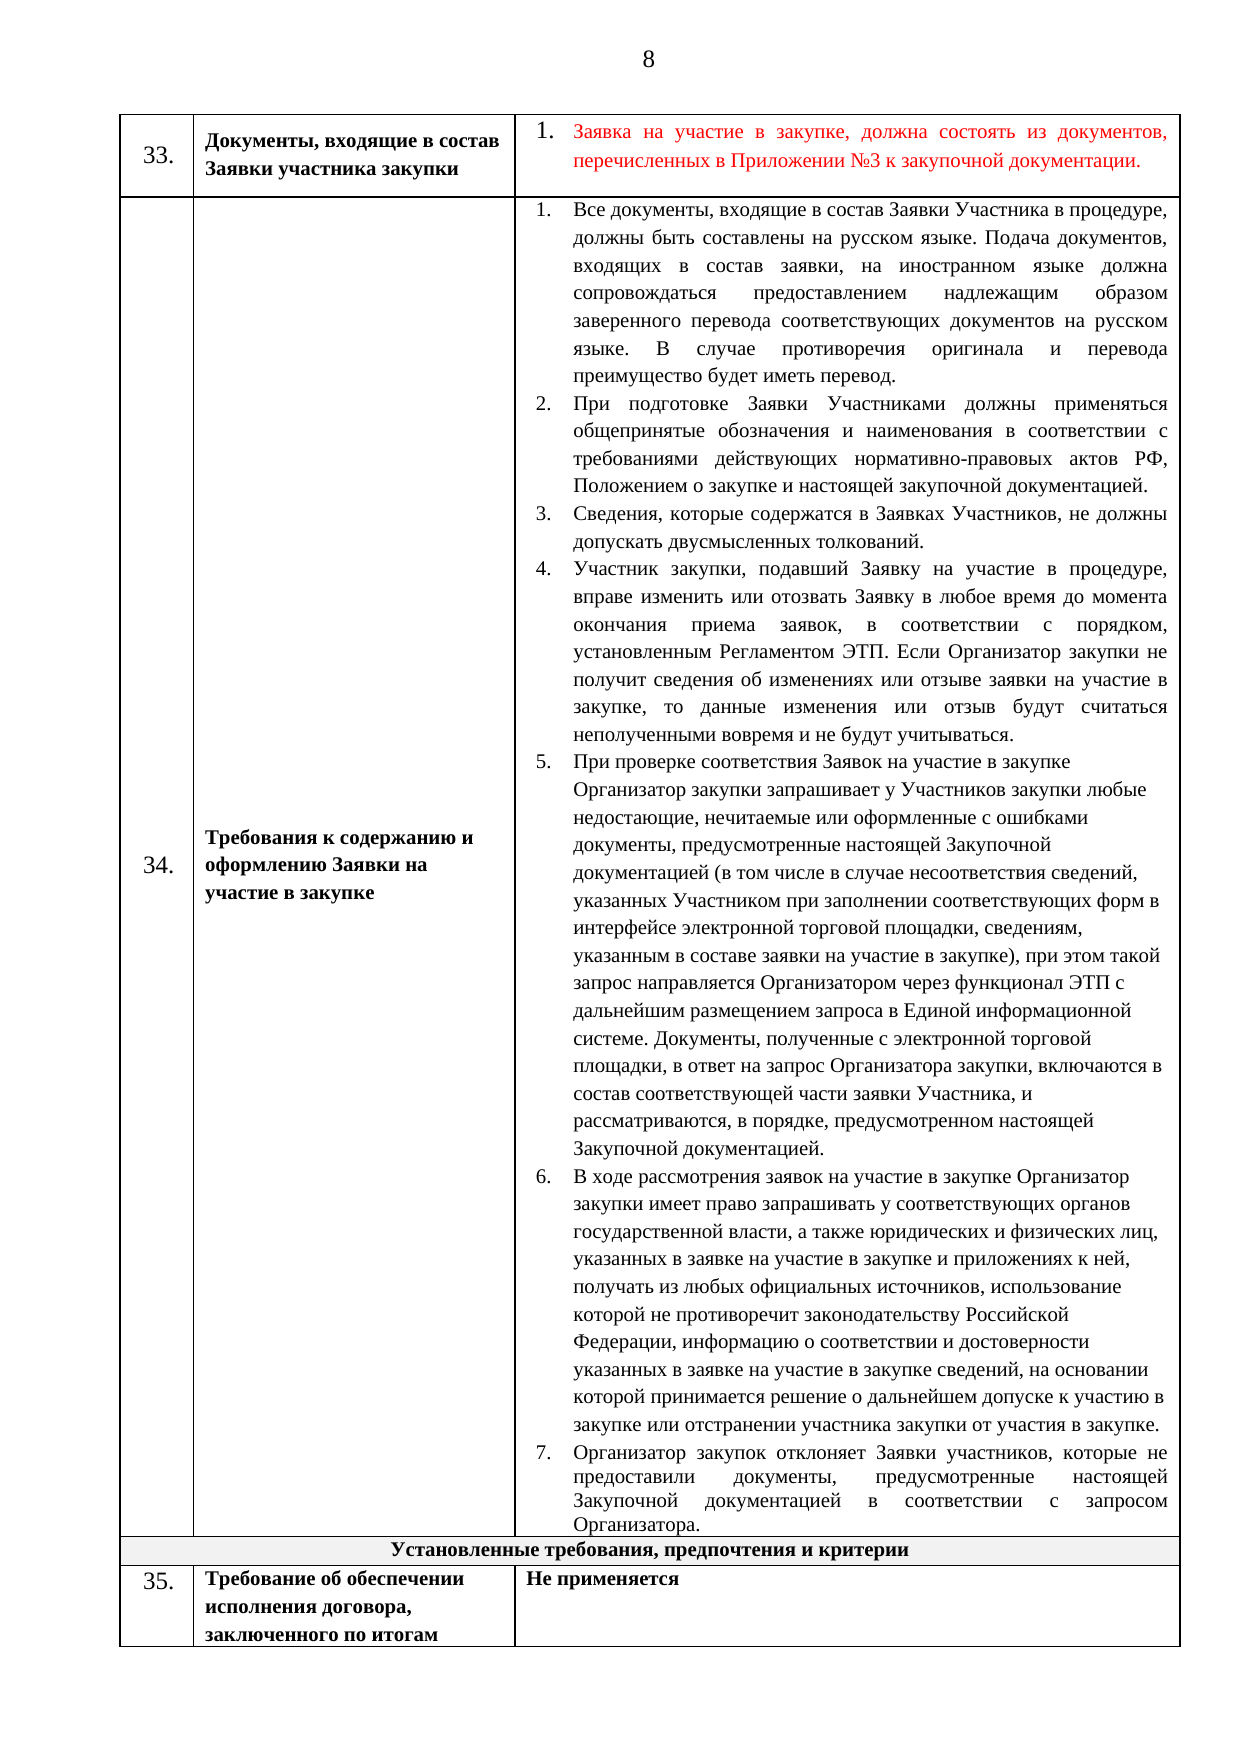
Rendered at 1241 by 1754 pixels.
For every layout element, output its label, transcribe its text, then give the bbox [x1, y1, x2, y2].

table_cell Все документы, входящие в состав Заявки Участника в процедуре, должны быть составлены на русском языке. Подача документов, входящих в состав заявки, на иностранном языке должна сопровождаться предоставлением надлежащим образом заверенного перевода соответствующих документов на русском языке. В случае противоречия оригинала и перевода преимущество будет иметь перевод. При подготовке Заявки Участниками должны применяться общепринятые обозначения и наименования в соответствии с требованиями действующих нормативно-правовых актов РФ, Положением о закупке и настоящей закупочной документацией. Сведения, которые содержатся в Заявках Участников, не должны допускать двусмысленных толкований. Участник закупки, подавший Заявку на участие в процедуре, вправе изменить или отозвать Заявку в любое время до момента окончания приема заявок, в соответствии с порядком, установленным Регламентом ЭТП. Если Организатор закупки не получит сведения об изменениях или отзыве заявки на участие в закупке, то данные изменения или отзыв будут считаться неполученными вовремя и не будут учитываться. При проверке соответствия Заявок на участие в закупке Организатор закупки запрашивает у Участников закупки любые недостающие, нечитаемые или оформленные с ошибками документы, предусмотренные настоящей Закупочной документацией (в том числе в случае несоответствия сведений, указанных Участником при заполнении соответствующих форм в интерфейсе электронной торговой площадки, сведениям, указанным в составе заявки на участие в закупке), при этом такой запрос направляется Организатором через функционал ЭТП с дальнейшим размещением запроса в Единой информационной системе. Документы, полученные с электронной торговой площадки, в ответ на запрос Организатора закупки, включаются в состав соответствующей части заявки Участника, и рассматриваются, в порядке, предусмотренном настоящей Закупочной документацией. В ходе рассмотрения заявок на участие в закупке Организатор закупки имеет право запрашивать у соответствующих органов государственной власти, а также юридических и физических лиц, указанных в заявке на участие в закупке и приложениях к ней, получать из любых официальных источников, использование которой не противоречит законодательству Российской Федерации, информацию о соответствии и достоверности указанных в заявке на участие в закупке сведений, на основании которой принимается решение о дальнейшем допуске к участию в закупке или отстранении участника закупки от участия в закупке. Организатор закупок отклоняет Заявки участников, которые не предоставили документы, предусмотренные настоящей Закупочной документацией в соответствии с запросом Организатора. [516, 198, 1179, 1536]
table_cell Установленные требования, предпочтения и критерии [121, 1537, 1179, 1565]
table_cell Заявка на участие в закупке, должна состоять из документов, перечисленных в Приложении №3 к закупочной документации. [516, 115, 1179, 196]
table_cell Не применяется [516, 1566, 1179, 1646]
table_cell Требования к содержанию и оформлению Заявки на участие в закупке [194, 198, 514, 1536]
table_cell [121, 115, 193, 196]
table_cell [194, 1566, 514, 1646]
table_cell [121, 198, 193, 1536]
table_cell [121, 1566, 193, 1646]
table_cell Документы, входящие в состав Заявки участника закупки [194, 115, 514, 196]
